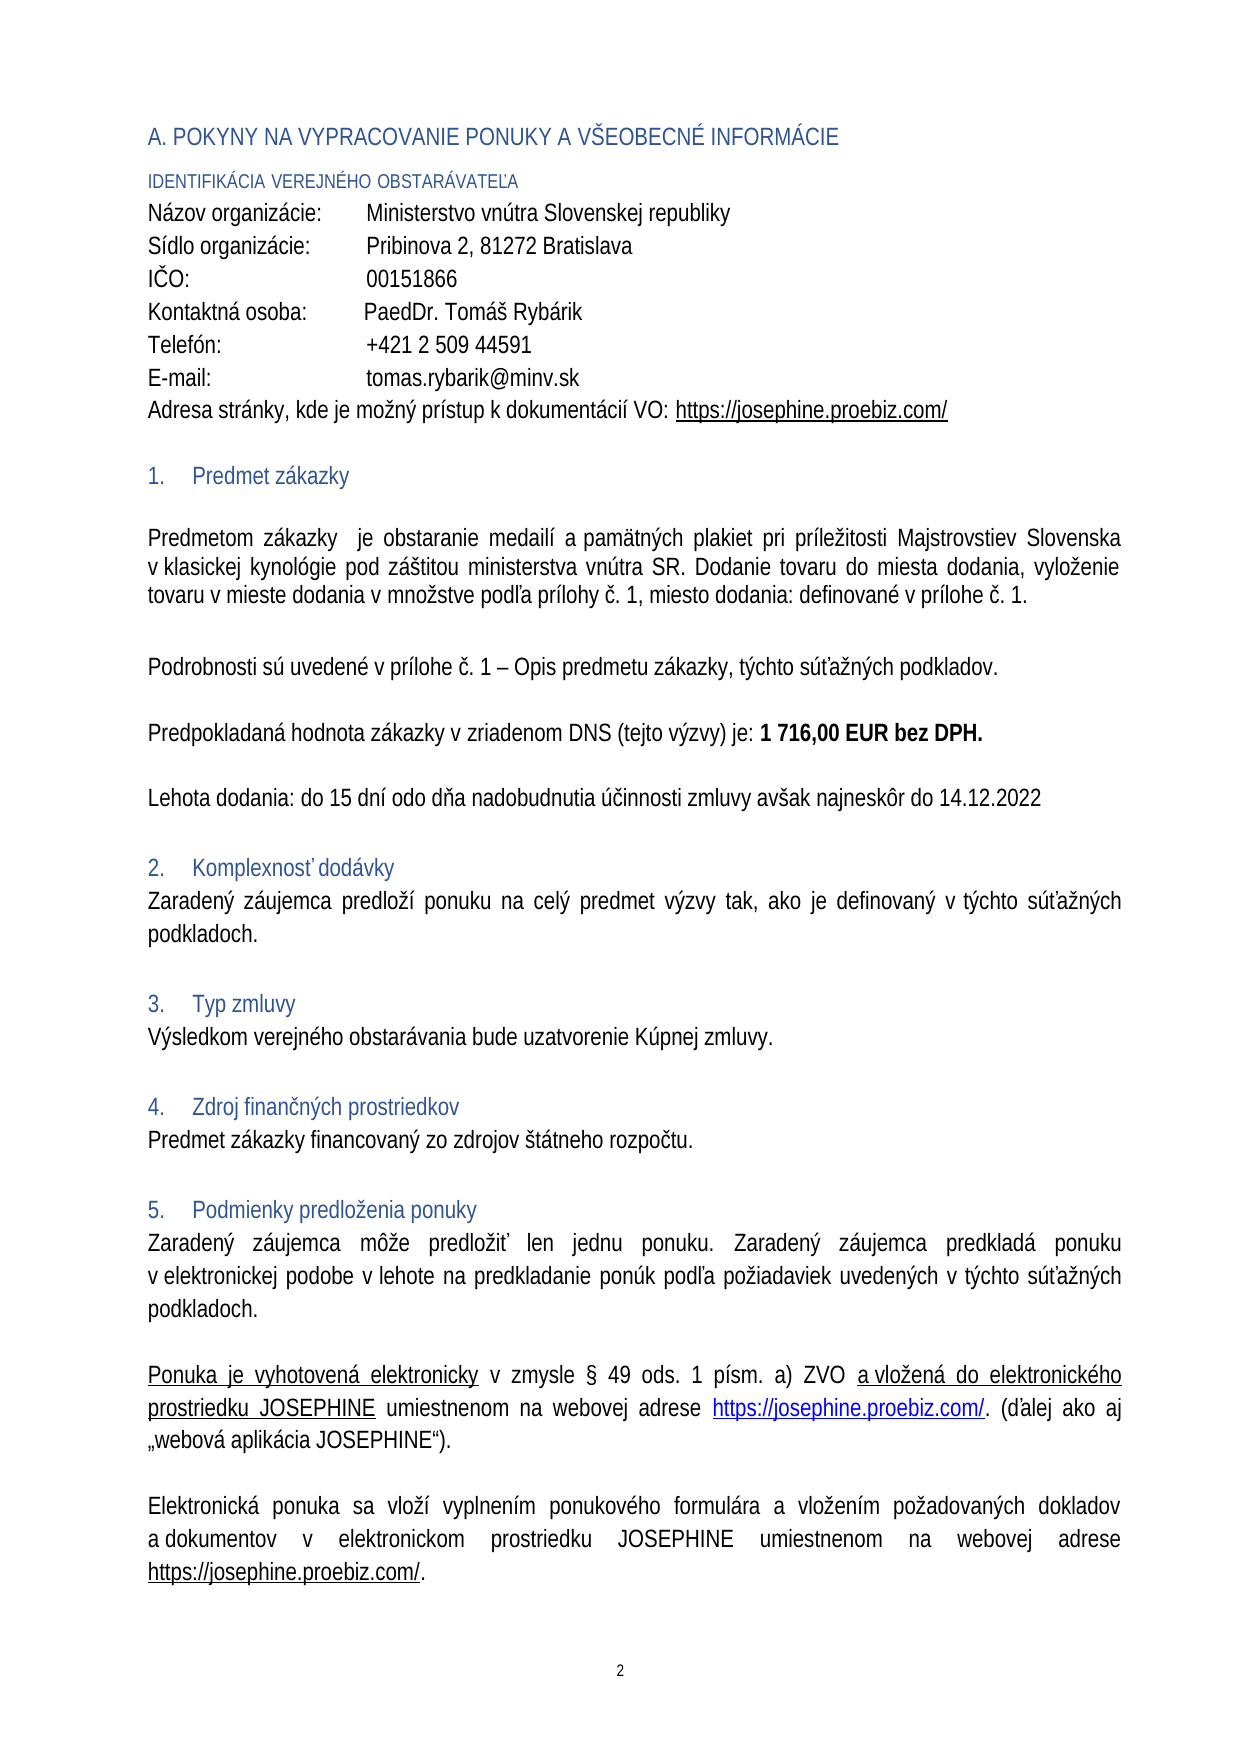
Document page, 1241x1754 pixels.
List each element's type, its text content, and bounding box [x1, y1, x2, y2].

text Výsledkom verejného obstarávania bude uzatvorenie Kúpnej zmluvy. [148, 1022, 1122, 1051]
text Sídlo organizácie: Pribinova 2, 81272 Bratislava [148, 231, 1122, 259]
subtitle Zdroj finančných prostriedkov [148, 1092, 1122, 1121]
subtitle Podmienky predloženia ponuky [148, 1195, 1122, 1224]
subtitle Komplexnosť dodávky [148, 853, 1122, 882]
text Adresa stránky, kde je možný prístup k dokumentácií VO: https://josephine.proebiz.com/ [148, 396, 1122, 424]
text Predmetom zákazky je obstaranie medailí a pamätných plakiet pri príležitosti Majstrovstiev Slovenska v klasickej kynológie pod záštitou ministerstva vnútra SR. Dodanie tovaru do miesta dodania, vyloženie tovaru v mieste dodania v množstve podľa prílohy č. 1, miesto dodania: definované v prílohe č. 1. [148, 523, 1122, 609]
text Elektronická ponuka sa vloží vyplnením ponukového formulára a vložením požadovaných dokladov a dokumentov v elektronickom prostriedku JOSEPHINE umiestnenom na webovej adrese https://josephine.proebiz.com/. [148, 1491, 1122, 1586]
text A. POKYNY NA VYPRACOVANIE PONUKY A VŠEOBECNÉ INFORMÁCIE [148, 122, 1122, 150]
text Zaradený záujemca predloží ponuku na celý predmet výzvy tak, ako je definovaný v týchto súťažných podkladoch. [148, 886, 1122, 948]
text Ponuka je vyhotovená elektronicky v zmysle § 49 ods. 1 písm. a) ZVO a vložená do elektronického prostriedku JOSEPHINE umiestnenom na webovej adrese https://josephine.proebiz.com/. (ďalej ako aj „webová aplikácia JOSEPHINE“). [148, 1359, 1122, 1454]
text Zaradený záujemca môže predložiť len jednu ponuku. Zaradený záujemca predkladá ponuku v elektronickej podobe v lehote na predkladanie ponúk podľa požiadaviek uvedených v týchto súťažných podkladoch. [148, 1228, 1122, 1322]
text E-mail: tomas.rybarik@minv.sk [148, 363, 1122, 391]
subtitle Predmet zákazky [148, 461, 1122, 490]
text Telefón: +421 2 509 44591 [148, 330, 1122, 358]
text Podrobnosti sú uvedené v prílohe č. 1 – Opis predmetu zákazky, týchto súťažných podkladov. [148, 652, 1122, 680]
text identifikácia verejného obstarávateľa [148, 165, 1122, 194]
text Lehota dodania: do 15 dní odo dňa nadobudnutia účinnosti zmluvy avšak najneskôr do 14.12.2022 [148, 783, 1122, 812]
text Predpokladaná hodnota zákazky v zriadenom DNS (tejto výzvy) je: 1 716,00 EUR bez DPH. [148, 717, 1122, 746]
text Kontaktná osoba: PaedDr. Tomáš Rybárik [148, 297, 1122, 325]
text Názov organizácie: Ministerstvo vnútra Slovenskej republiky [148, 198, 1122, 227]
subtitle Typ zmluvy [148, 989, 1122, 1018]
text Predmet zákazky financovaný zo zdrojov štátneho rozpočtu. [148, 1125, 1120, 1154]
text IČO: 00151866 [148, 264, 1122, 292]
